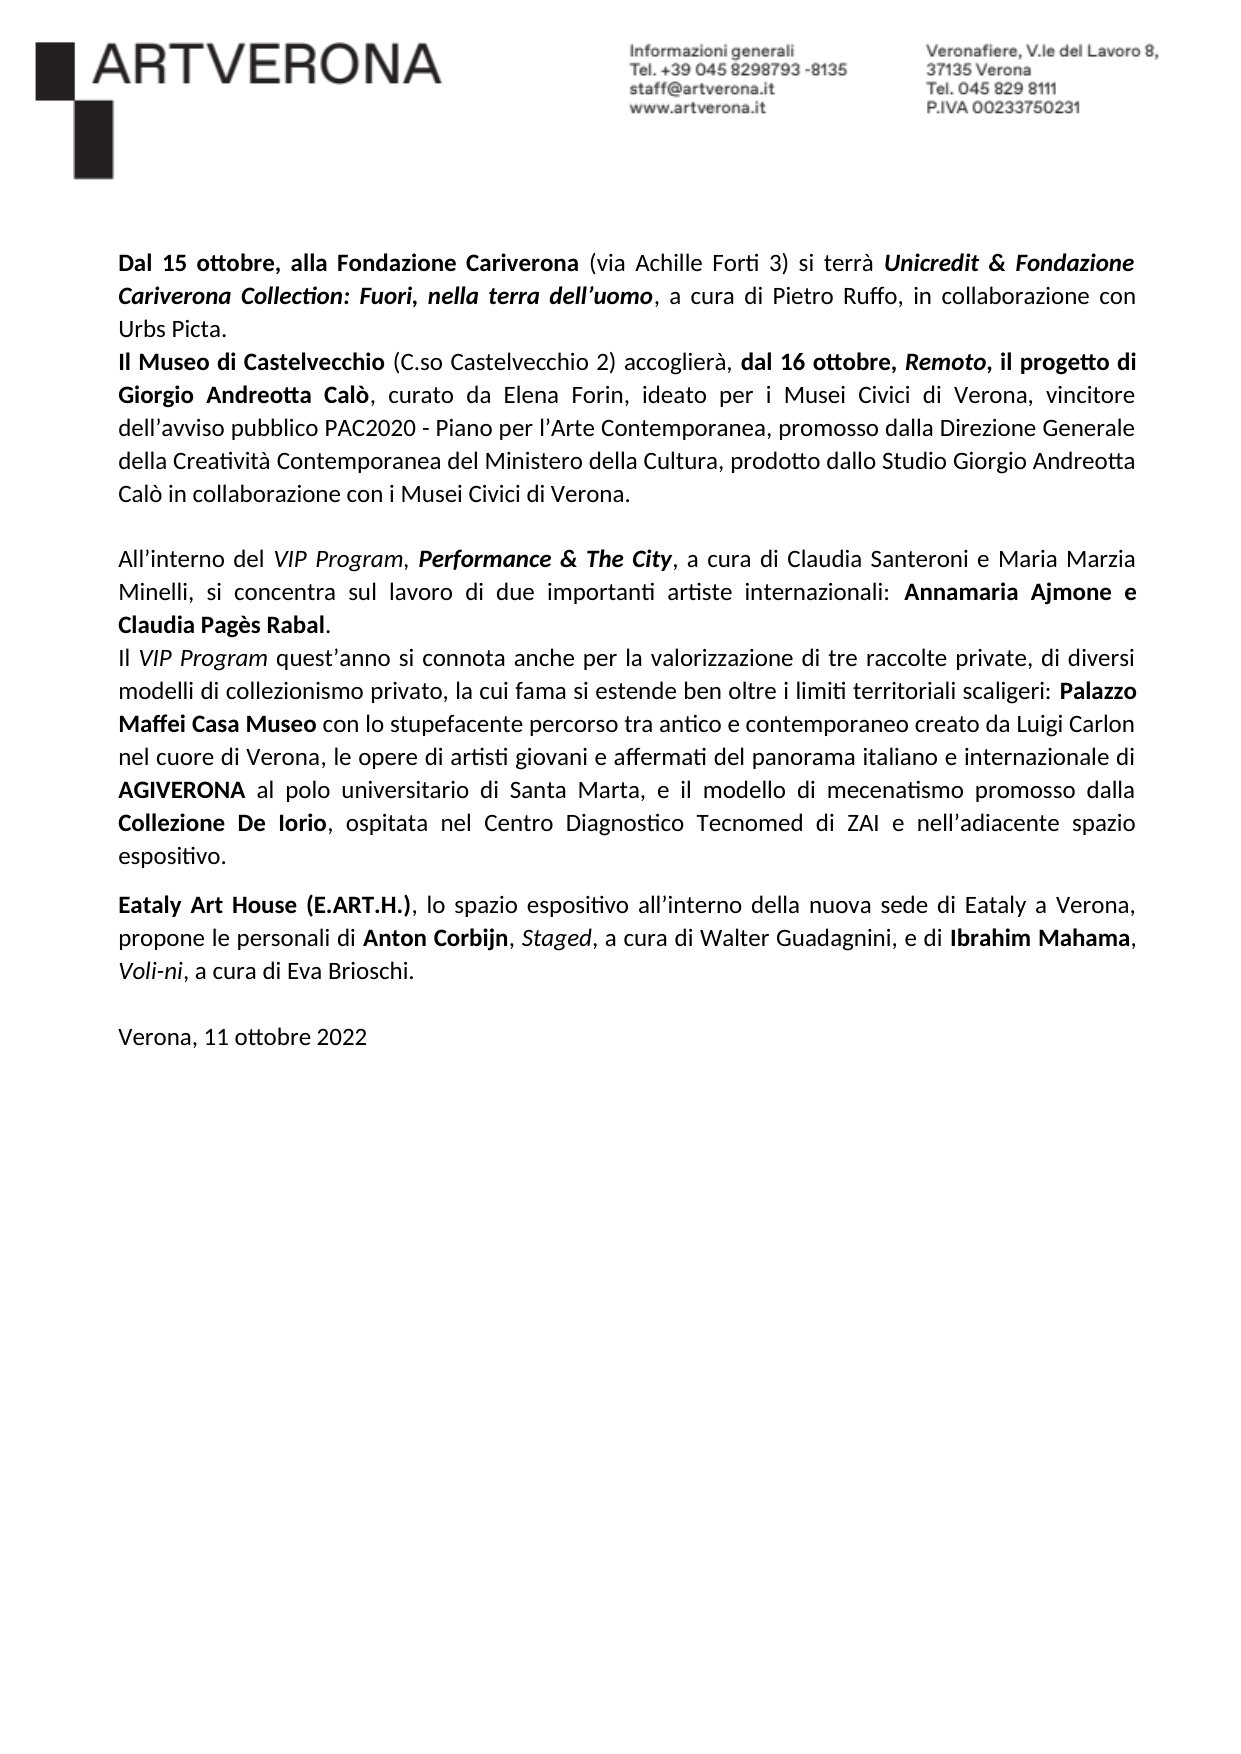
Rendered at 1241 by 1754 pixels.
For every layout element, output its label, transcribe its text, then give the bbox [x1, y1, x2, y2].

text All’interno del VIP Program, Performance & The City, a cura di Claudia Santeroni e Maria Marzia Minelli, si concentra sul lavoro di due importanti artiste internazionali: Annamaria Ajmone e Claudia Pagès Rabal. [118, 544, 1137, 640]
text Il VIP Program quest’anno si connota anche per la valorizzazione di tre raccolte private, di diversi modelli di collezionismo privato, la cui fama si estende ben oltre i limiti territoriali scaligeri: Palazzo Maffei Casa Museo con lo stupefacente percorso tra antico e contemporaneo creato da Luigi Carlon nel cuore di Verona, le opere di artisti giovani e affermati del panorama italiano e internazionale di AGIVERONA al polo universitario di Santa Marta, e il modello di mecenatismo promosso dalla Collezione De Iorio, ospitata nel Centro Diagnostico Tecnomed di ZAI e nell’adiacente spazio espositivo. [118, 642, 1137, 870]
text Dal 15 ottobre, alla Fondazione Cariverona (via Achille Forti 3) si terrà Unicredit & Fondazione Cariverona Collection: Fuori, nella terra dell’uomo, a cura di Pietro Ruffo, in collaborazione con Urbs Picta. [118, 148, 1137, 344]
text Il Museo di Castelvecchio (C.so Castelvecchio 2) accoglierà, dal 16 ottobre, Remoto, il progetto di Giorgio Andreotta Calò, curato da Elena Forin, ideato per i Musei Civici di Verona, vincitore dell’avviso pubblico PAC2020 - Piano per l’Arte Contemporanea, promosso dalla Direzione Generale della Creatività Contemporanea del Ministero della Cultura, prodotto dallo Studio Giorgio Andreotta Calò in collaborazione con i Musei Civici di Verona. [118, 346, 1137, 508]
text Verona, 11 ottobre 2022 [118, 1021, 1137, 1052]
text Eataly Art House (E.ART.H.), lo spazio espositivo all’interno della nuova sede di Eataly a Verona, propone le personali di Anton Corbijn, Staged, a cura di Walter Guadagnini, e di Ibrahim Mahama, Voli-ni, a cura di Eva Brioschi. [118, 889, 1137, 986]
